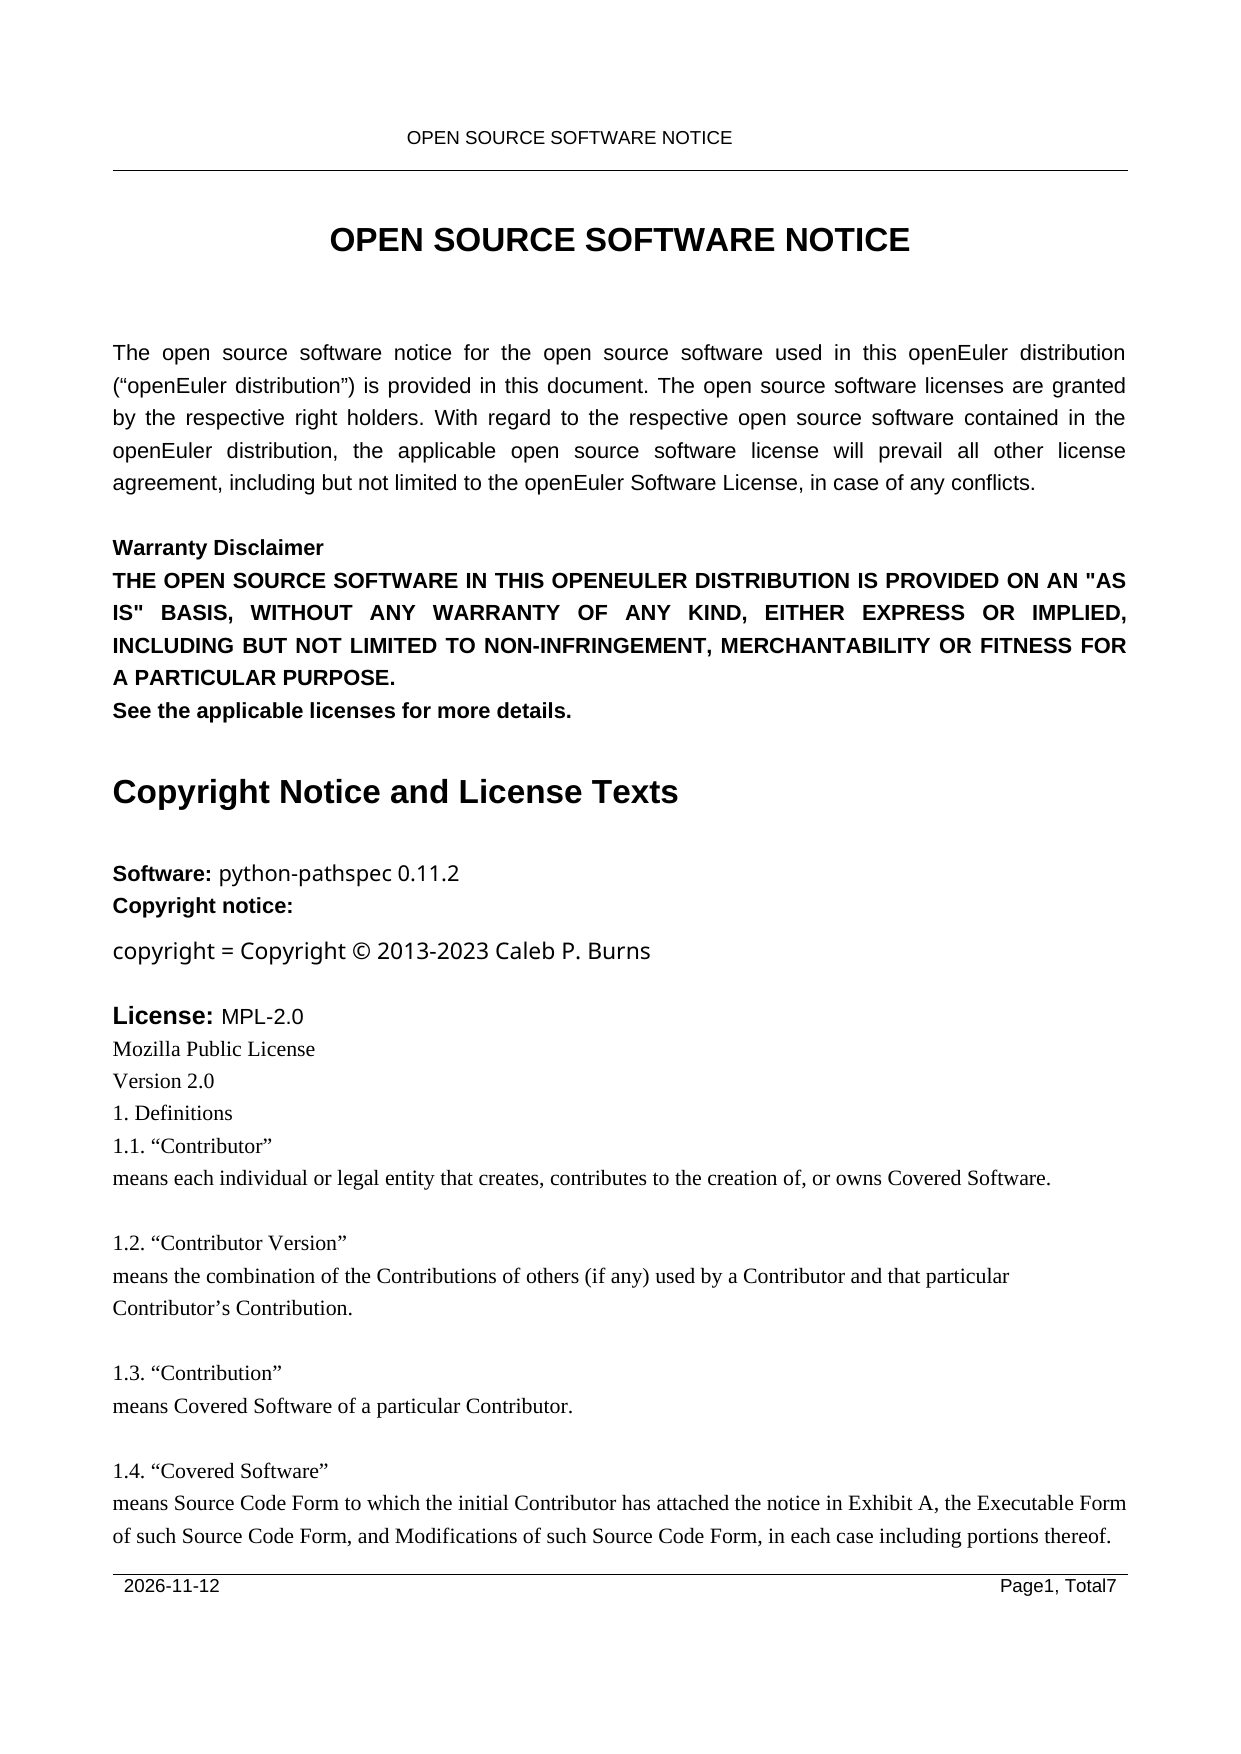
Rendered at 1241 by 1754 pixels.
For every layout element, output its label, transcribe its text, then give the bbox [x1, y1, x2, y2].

text License: MPL-2.0 [112, 999, 1128, 1031]
text Copyright Notice and License Texts [112, 759, 1128, 824]
text The open source software notice for the open source software used in this openEuler distribution (“openEuler distribution”) is provided in this document. The open source software licenses are granted by the respective right holders. With regard to the respective open source software contained in the openEuler distribution, the applicable open source software license will prevail all other license agreement, including but not limited to the openEuler Software License, in case of any conflicts. [112, 336, 1128, 499]
text Copyright notice: [112, 889, 1128, 921]
text THE OPEN SOURCE SOFTWARE IN THIS OPENEULER DISTRIBUTION IS PROVIDED ON AN "AS IS" BASIS, WITHOUT ANY WARRANTY OF ANY KIND, EITHER EXPRESS OR IMPLIED, INCLUDING BUT NOT LIMITED TO NON-INFRINGEMENT, MERCHANTABILITY OR FITNESS FOR A PARTICULAR PURPOSE. See the applicable licenses for more details. [112, 564, 1128, 726]
title Software: python-pathspec 0.11.2 [112, 856, 1128, 889]
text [112, 1031, 1128, 1551]
text copyright = Copyright © 2013-2023 Caleb P. Burns [112, 934, 1128, 999]
text OPEN SOURCE SOFTWARE NOTICE [112, 206, 1128, 271]
text Warranty Disclaimer [112, 531, 1128, 564]
